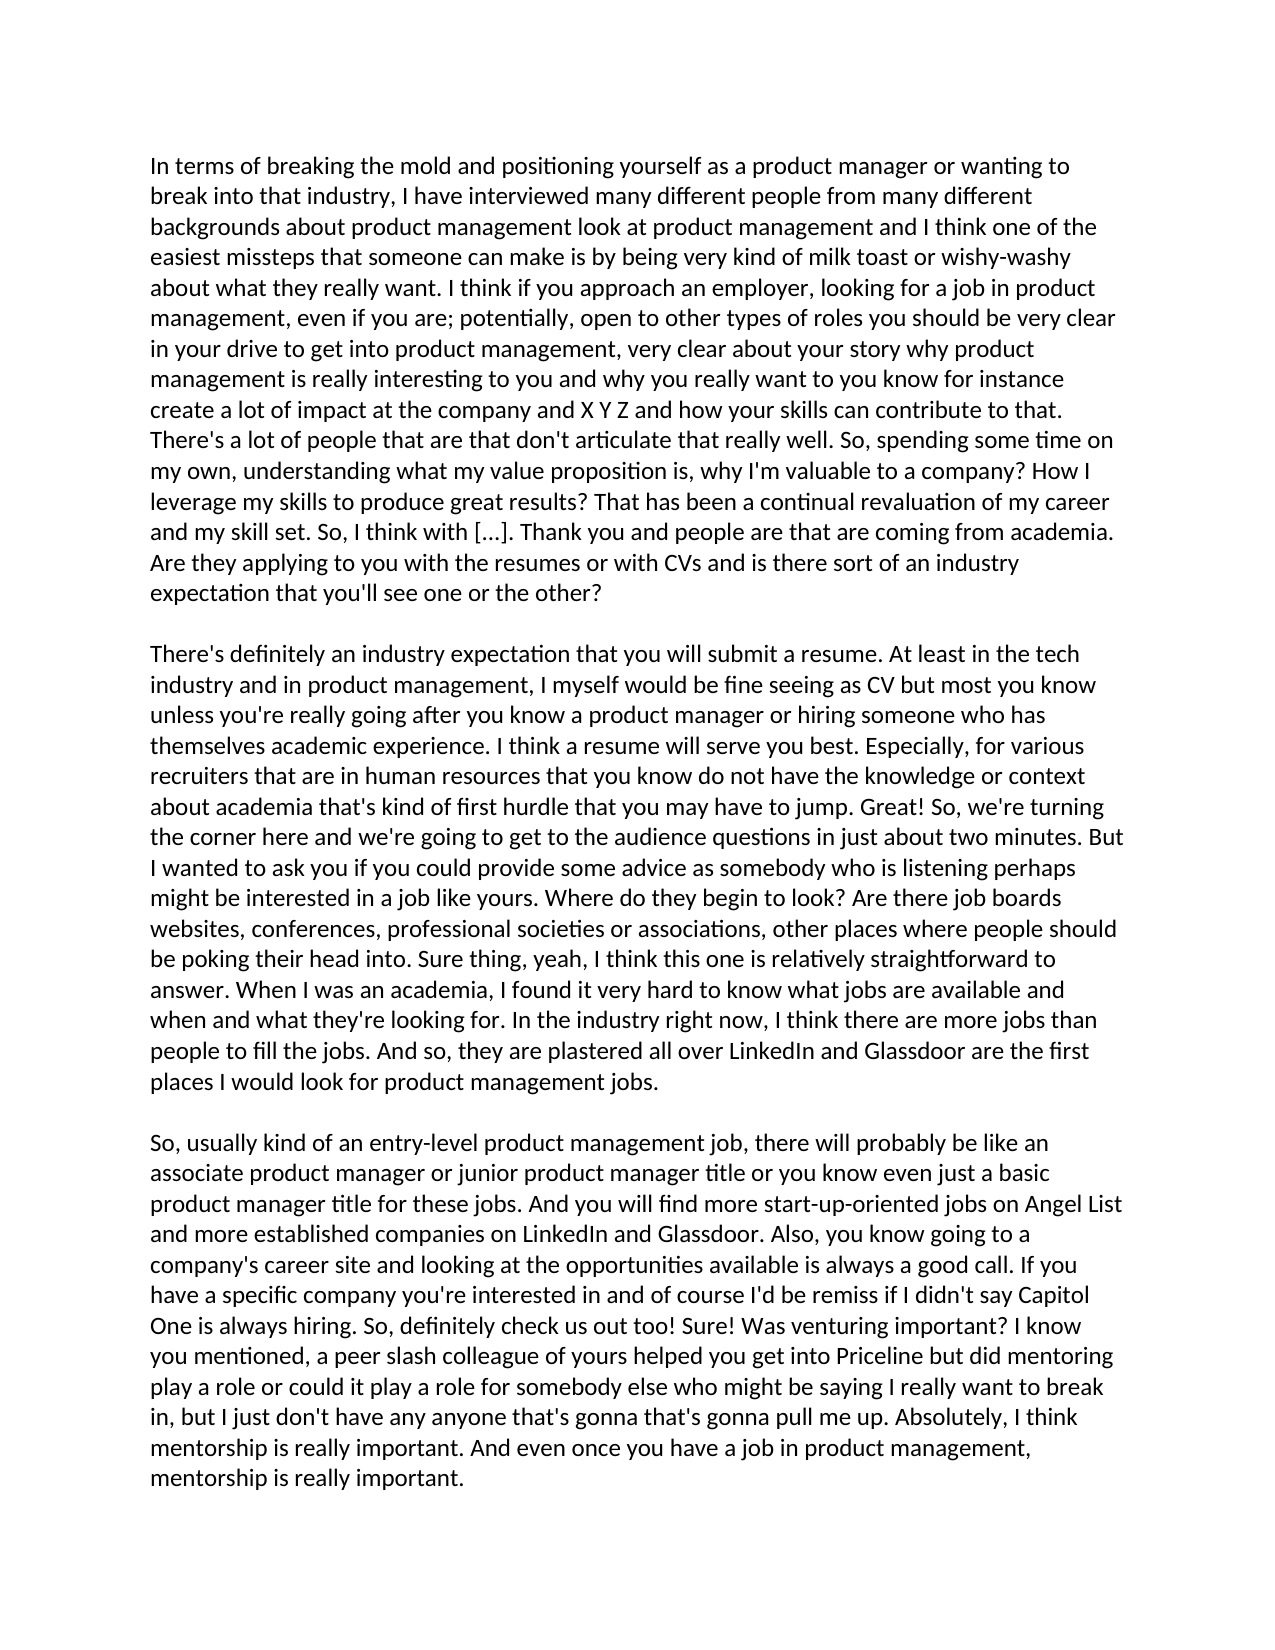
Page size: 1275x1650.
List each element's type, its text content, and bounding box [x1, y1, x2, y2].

text So, usually kind of an entry-level product management job, there will probably be like an associate product manager or junior product manager title or you know even just a basic product manager title for these jobs. And you will find more start-up-oriented jobs on Angel List and more established companies on LinkedIn and Glassdoor. Also, you know going to a company's career site and looking at the opportunities available is always a good call. If you have a specific company you're interested in and of course I'd be remiss if I didn't say Capitol One is always hiring. So, definitely check us out too! Sure! Was venturing important? I know you mentioned, a peer slash colleague of yours helped you get into Priceline but did mentoring play a role or could it play a role for somebody else who might be saying I really want to break in, but I just don't have any anyone that's gonna that's gonna pull me up. Absolutely, I think mentorship is really important. And even once you have a job in product management, mentorship is really important. [150, 1127, 1125, 1493]
text In terms of breaking the mold and positioning yourself as a product manager or wanting to break into that industry, I have interviewed many different people from many different backgrounds about product management look at product management and I think one of the easiest missteps that someone can make is by being very kind of milk toast or wishy-washy about what they really want. I think if you approach an employer, looking for a job in product management, even if you are; potentially, open to other types of roles you should be very clear in your drive to get into product management, very clear about your story why product management is really interesting to you and why you really want to you know for instance create a lot of impact at the company and X Y Z and how your skills can contribute to that. There's a lot of people that are that don't articulate that really well. So, spending some time on my own, understanding what my value proposition is, why I'm valuable to a company? How I leverage my skills to produce great results? That has been a continual revaluation of my career and my skill set. So, I think with [...]. Thank you and people are that are coming from academia. Are they applying to you with the resumes or with CVs and is there sort of an industry expectation that you'll see one or the other? [150, 150, 1125, 608]
text There's definitely an industry expectation that you will submit a resume. At least in the tech industry and in product management, I myself would be fine seeing as CV but most you know unless you're really going after you know a product manager or hiring someone who has themselves academic experience. I think a resume will serve you best. Especially, for various recruiters that are in human resources that you know do not have the knowledge or context about academia that's kind of first hurdle that you may have to jump. Great! So, we're turning the corner here and we're going to get to the audience questions in just about two minutes. But I wanted to ask you if you could provide some advice as somebody who is listening perhaps might be interested in a job like yours. Where do they begin to look? Are there job boards websites, conferences, professional societies or associations, other places where people should be poking their head into. Sure thing, yeah, I think this one is relatively straightforward to answer. When I was an academia, I found it very hard to know what jobs are available and when and what they're looking for. In the industry right now, I think there are more jobs than people to fill the jobs. And so, they are plastered all over LinkedIn and Glassdoor are the first places I would look for product management jobs. [150, 638, 1125, 1096]
